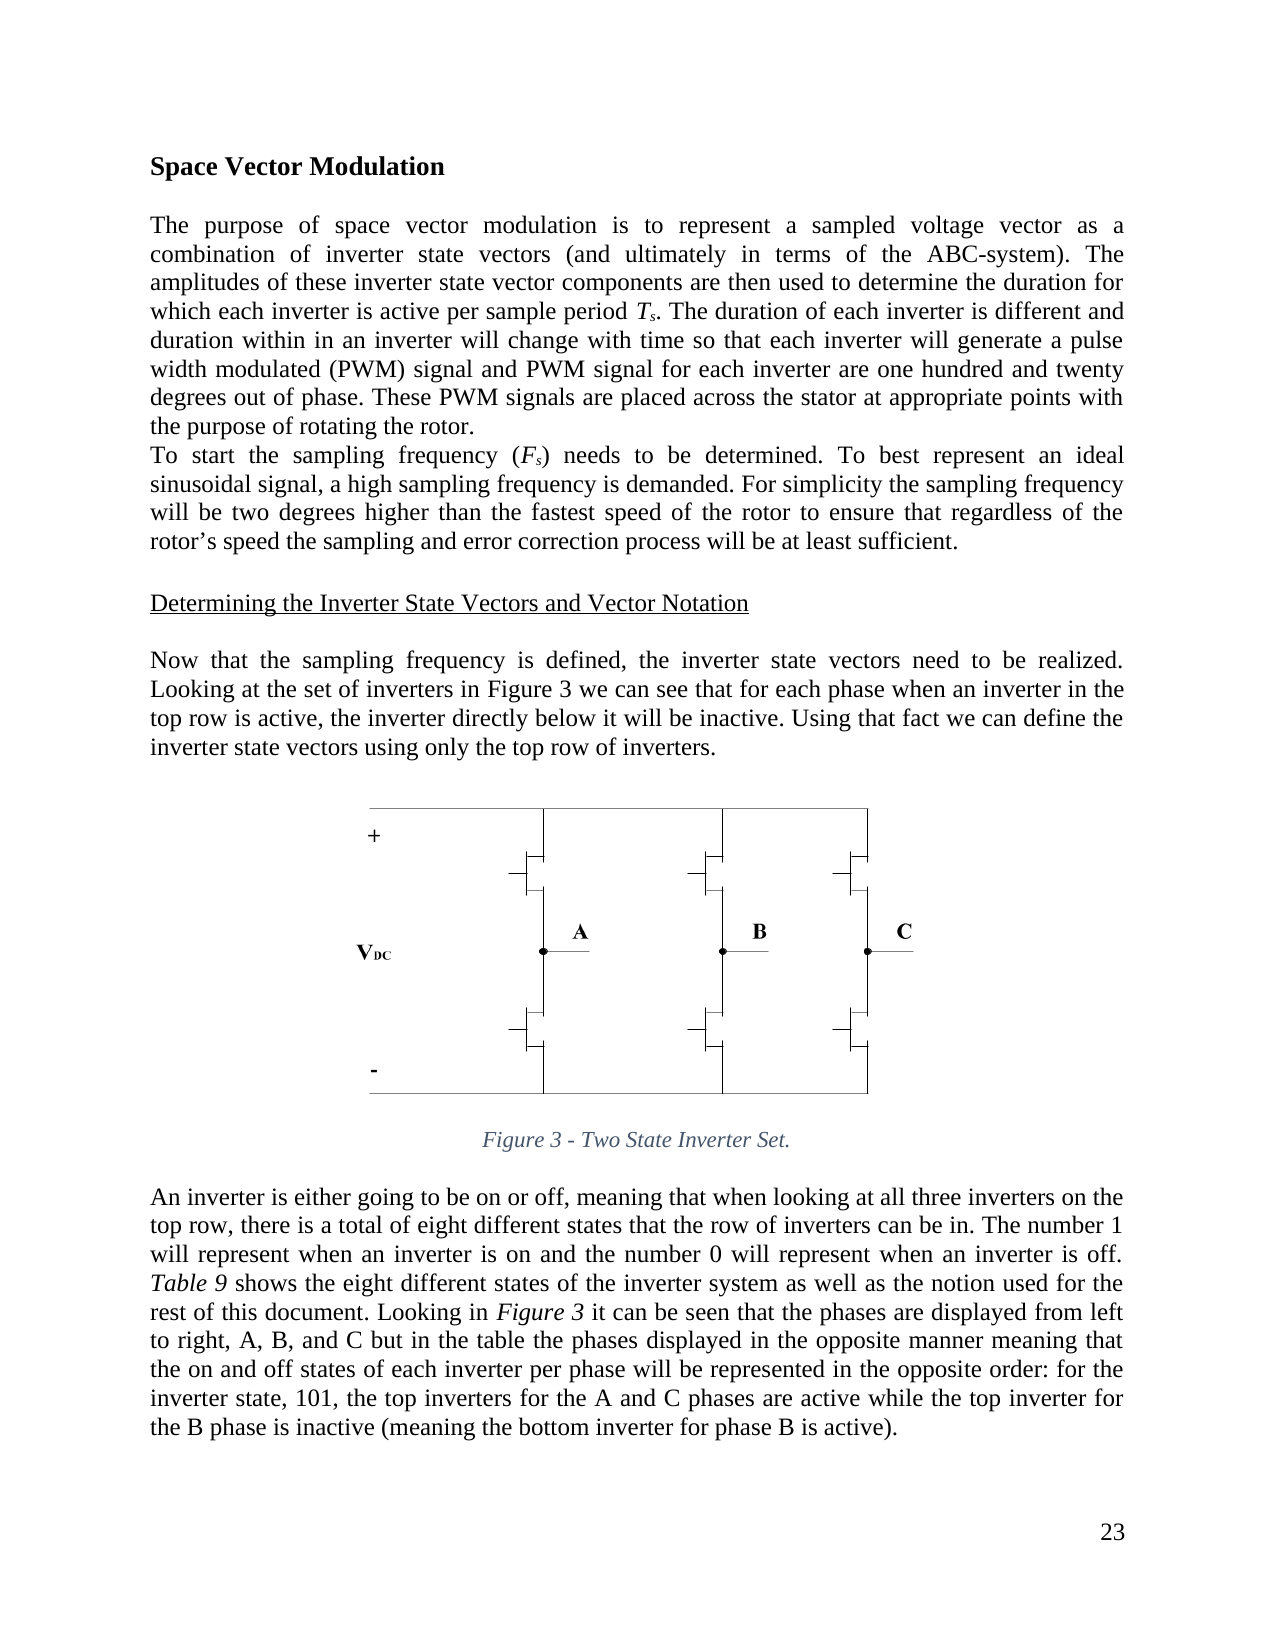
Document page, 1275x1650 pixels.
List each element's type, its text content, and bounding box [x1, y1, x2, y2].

text To start the sampling frequency (Fs) needs to be determined. To best represent an ideal sinusoidal signal, a high sampling frequency is demanded. For simplicity the sampling frequency will be two degrees higher than the fastest speed of the rotor to ensure that regardless of the rotor’s speed the sampling and error correction process will be at least sufficient. [150, 440, 1125, 555]
subtitle Space Vector Modulation [150, 150, 1125, 181]
text An inverter is either going to be on or off, meaning that when looking at all three inverters on the top row, there is a total of eight different states that the row of inverters can be in. The number 1 will represent when an inverter is on and the number 0 will represent when an inverter is off. Table 9 shows the eight different states of the inverter system as well as the notion used for the rest of this document. Looking in Figure 3 it can be seen that the phases are displayed from left to right, A, B, and C but in the table the phases displayed in the opposite manner meaning that the on and off states of each inverter per phase will be represented in the opposite order: for the inverter state, 101, the top inverters for the A and C phases are active while the top inverter for the B phase is inactive (meaning the bottom inverter for phase B is active). [150, 1182, 1125, 1440]
text Figure 3 - Two State Inverter Set. [150, 1127, 1125, 1153]
text Now that the sampling frequency is defined, the inverter state vectors need to be realized. Looking at the set of inverters in Figure 3 we can see that for each phase when an inverter in the top row is active, the inverter directly below it will be inactive. Using that fact we can define the inverter state vectors using only the top row of inverters. [150, 645, 1125, 760]
picture [342, 789, 933, 1127]
subtitle Determining the Inverter State Vectors and Vector Notation [150, 588, 1125, 617]
text The purpose of space vector modulation is to represent a sampled voltage vector as a combination of inverter state vectors (and ultimately in terms of the ABC-system). The amplitudes of these inverter state vector components are then used to determine the duration for which each inverter is active per sample period Ts. The duration of each inverter is different and duration within in an inverter will change with time so that each inverter will generate a pulse width modulated (PWM) signal and PWM signal for each inverter are one hundred and twenty degrees out of phase. These PWM signals are placed across the stator at appropriate points with the purpose of rotating the rotor. [150, 210, 1125, 440]
